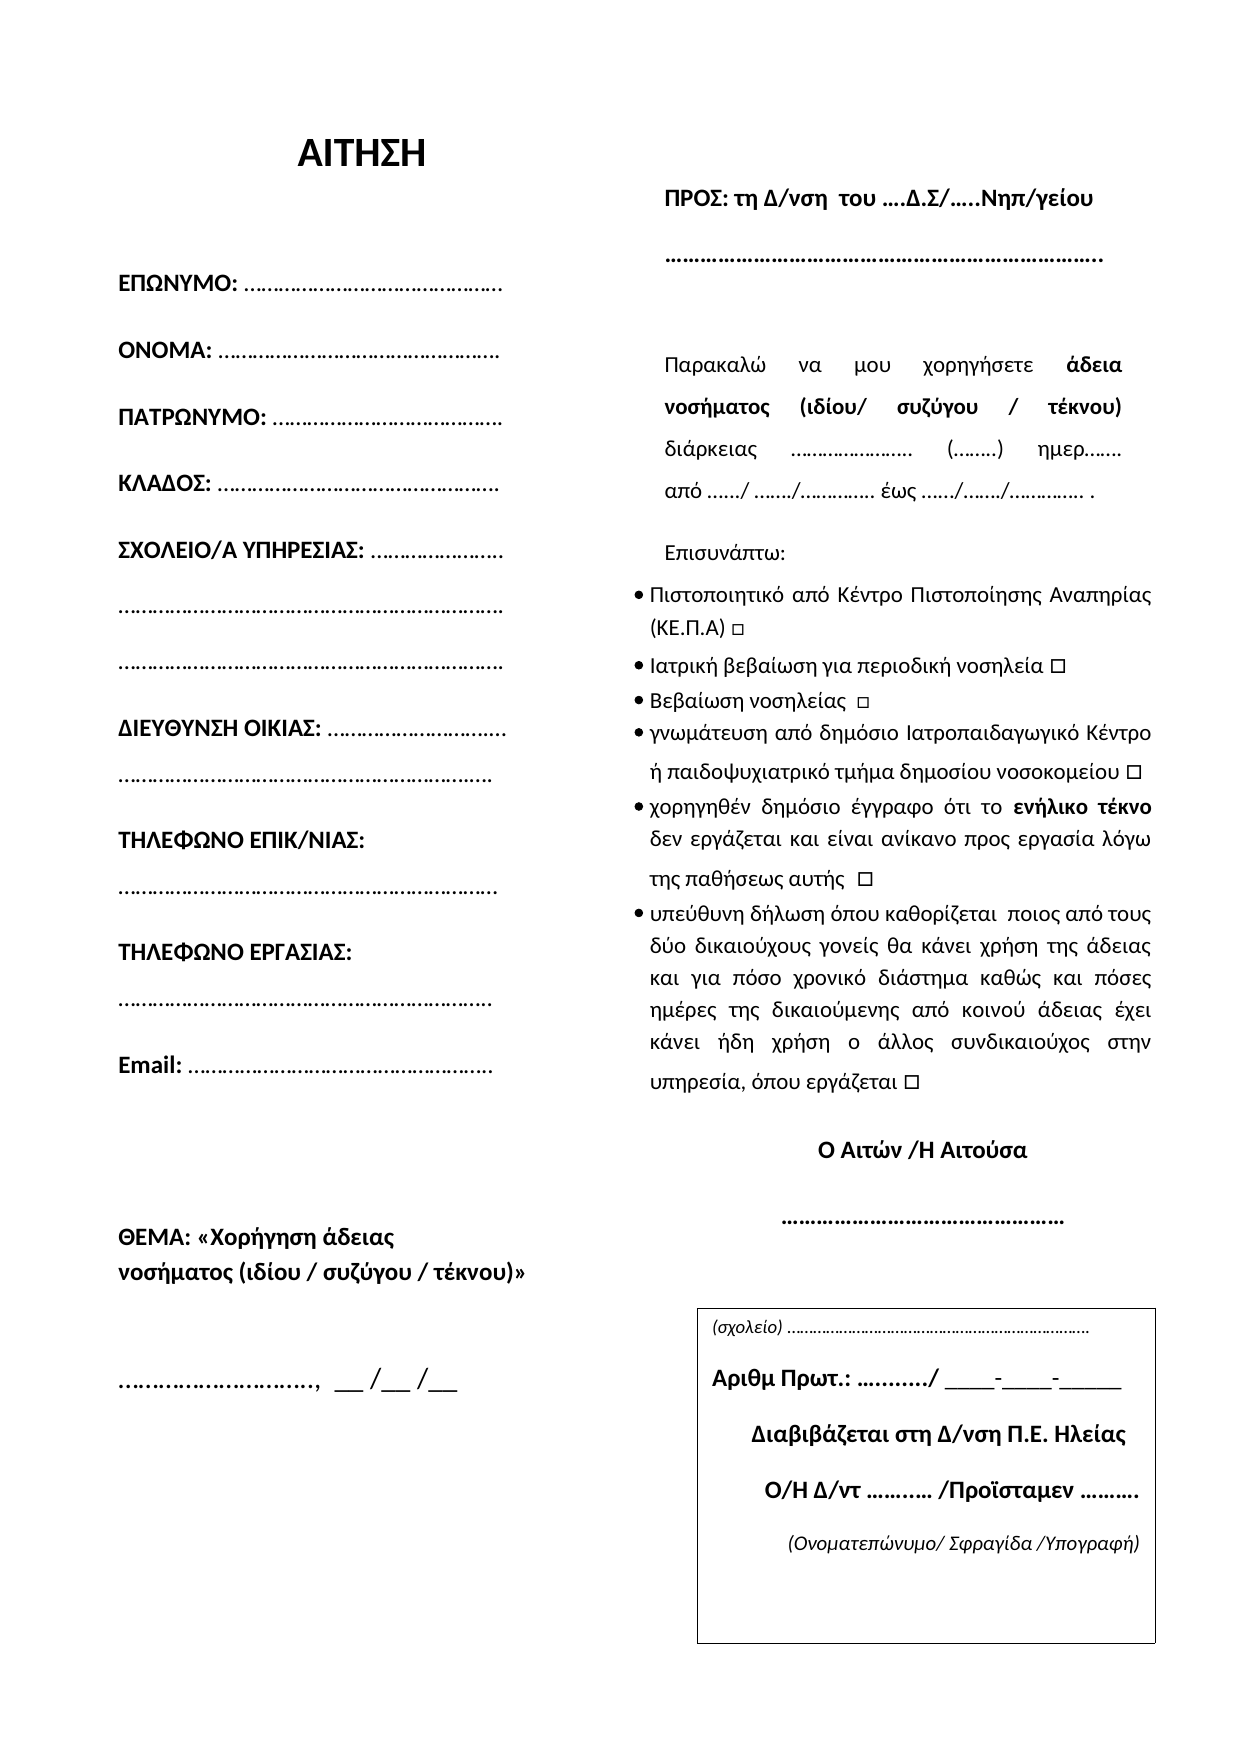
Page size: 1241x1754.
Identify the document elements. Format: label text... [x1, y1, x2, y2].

text ΤΗΛΕΦΩΝΟ ΕΡΓΑΣΙΑΣ: ……………………………………………………….. [118, 937, 605, 1013]
text ΠΑΤΡΩΝΥΜΟ: …………………………………. [118, 401, 605, 431]
list Βεβαίωση νοσηλείας □ [635, 686, 1152, 714]
text Email: …………………………………………….. [118, 1049, 605, 1079]
text ………………………………………… [664, 1201, 1181, 1231]
text νοσήματος (ιδίου / συζύγου / τέκνου)» [118, 1256, 546, 1287]
text ……………………………………………………………….. [664, 238, 1181, 269]
text ΔΙΕΥΘΥΝΣΗ ΟΙΚΙΑΣ: ……………………….… …………………………………………………….…. [118, 712, 605, 788]
text Επισυνάπτω: [664, 538, 1122, 567]
text ΤΗΛΕΦΩΝΟ ΕΠΙΚ/ΝΙΑΣ: ………………………………………………………… [118, 824, 605, 901]
text ΘΕΜΑ: «Χορήγηση άδειας [118, 1221, 546, 1252]
text Παρακαλώ να μου χορηγήσετε άδεια νοσήματος (ιδίου/ συζύγου / τέκνου) διάρκειας ………………….. (……..) ημερ……. από ….../ ……./………….. έως ….../……./………….. . [664, 350, 1122, 504]
text ΣΧΟΛΕΙΟ/Α ΥΠΗΡΕΣΙΑΣ: ………………….. [118, 534, 605, 564]
text ΟΝΟΜΑ: …………………………………………. [118, 334, 605, 364]
list γνωμάτευση από δημόσιο Ιατροπαιδαγωγικό Κέντρο ή παιδοψυχιατρικό τμήμα δημοσίου νοσοκομείου □ [635, 718, 1152, 787]
text …………………………………………………………. [118, 589, 605, 620]
text ……………………….., __ /__ /__ [118, 1360, 605, 1395]
text Ο Αιτών /Η Αιτούσα [664, 1134, 1181, 1164]
text …………………………………………………………. [118, 645, 605, 676]
list χορηγηθέν δημόσιο έγγραφο ότι το ενήλικο τέκνο δεν εργάζεται και είναι ανίκανο προς εργασία λόγω της παθήσεως αυτής □ [635, 792, 1152, 893]
text ΠΡΟΣ: τη Δ/νση του ….Δ.Σ/…..Νηπ/γείου [664, 182, 1181, 213]
text ΑΙΤΗΣΗ [118, 126, 605, 177]
text ΕΠΩΝΥΜΟ: ……………………………………… [118, 267, 605, 298]
list Ιατρική βεβαίωση για περιοδική νοσηλεία □ [635, 645, 1152, 681]
list υπεύθυνη δήλωση όπου καθορίζεται ποιος από τους δύο δικαιούχους γονείς θα κάνει χρήση της άδειας και για πόσο χρονικό διάστημα καθώς και πόσες ημέρες της δικαιούμενης από κοινού άδειας έχει κάνει ήδη χρήση ο άλλος συνδικαιούχος στην υπηρεσία, όπου εργάζεται □ [635, 899, 1152, 1096]
list Πιστοποιητικό από Κέντρο Πιστοποίησης Αναπηρίας (ΚΕ.Π.Α) □ [635, 581, 1152, 641]
text ΚΛΑΔΟΣ: …………………………………………. [118, 467, 605, 498]
